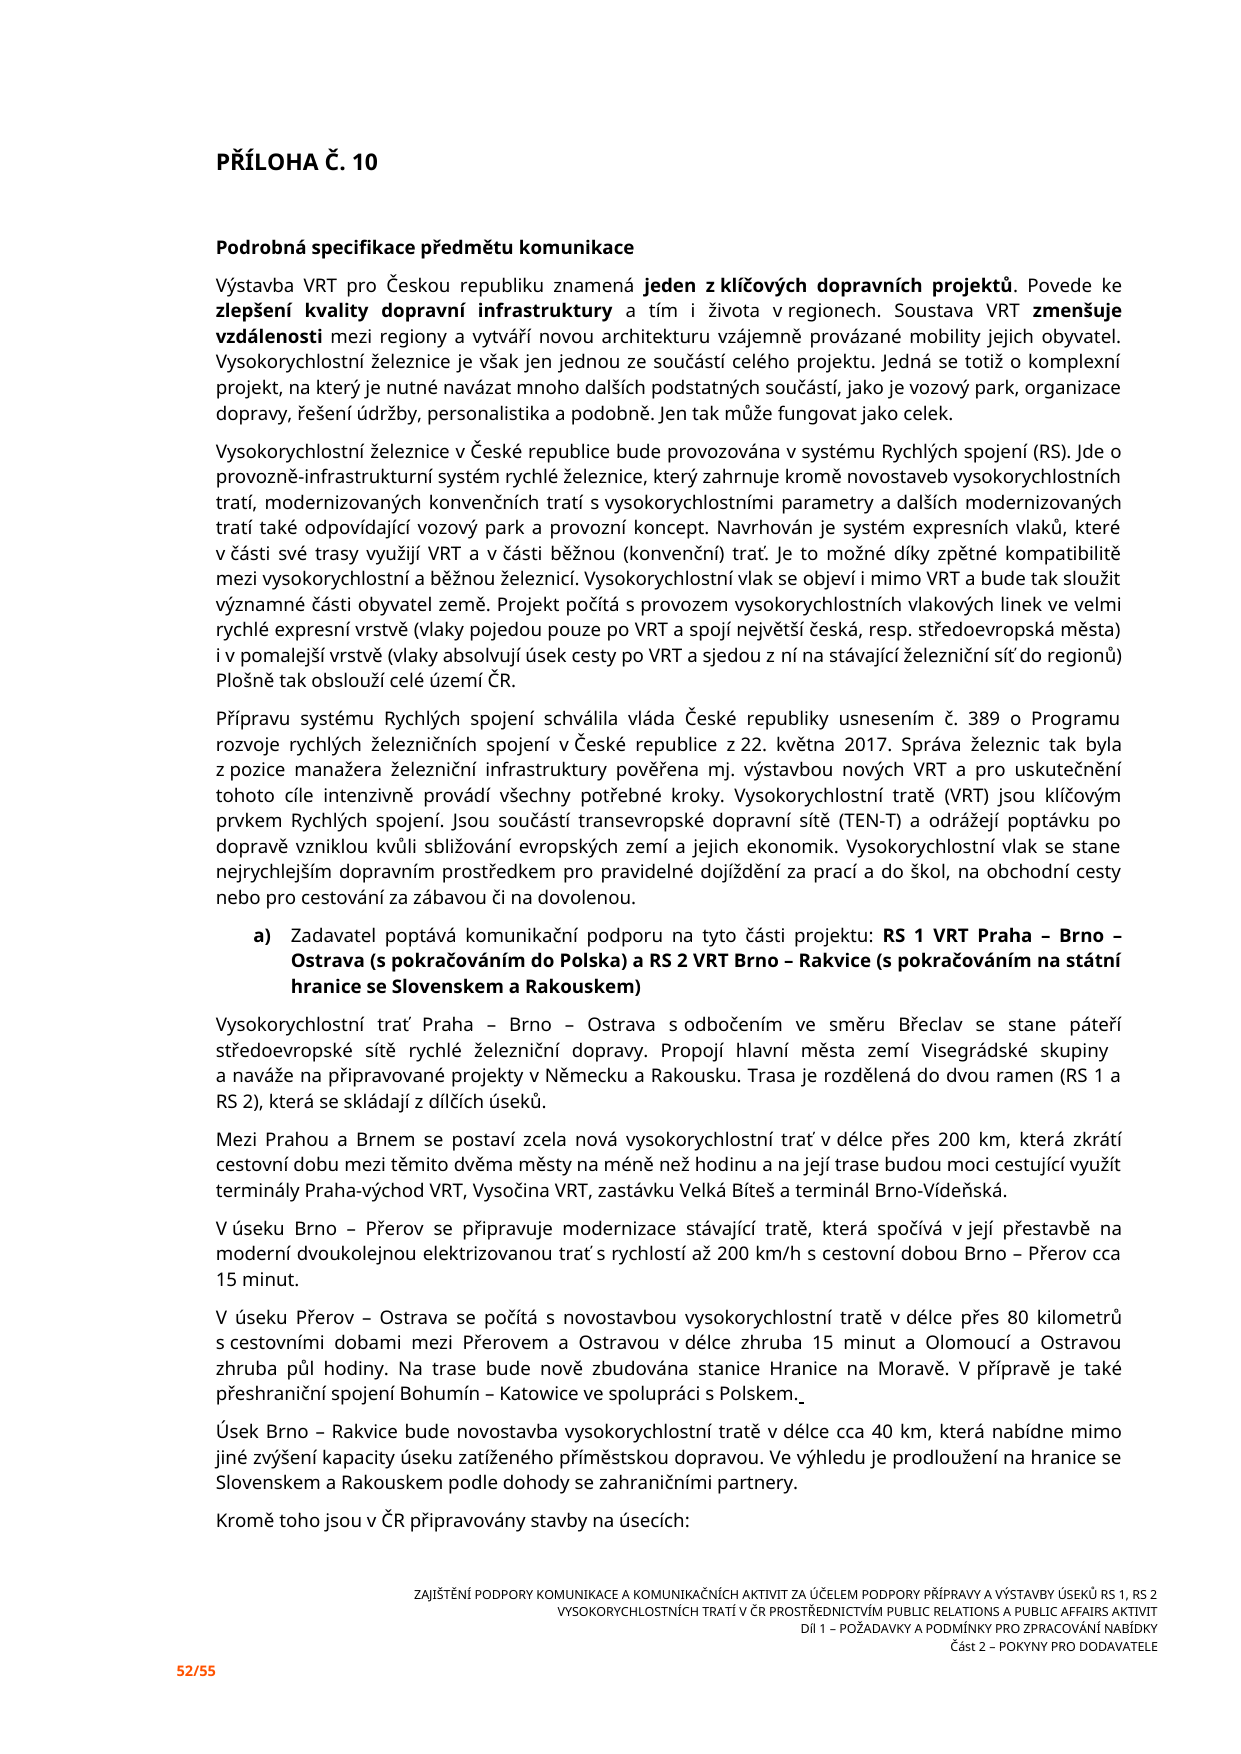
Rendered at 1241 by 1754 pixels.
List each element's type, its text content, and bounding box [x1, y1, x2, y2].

text Vysokorychlostní trať Praha – Brno – Ostrava s odbočením ve směru Břeclav se stane páteří středoevropské sítě rychlé železniční dopravy. Propojí hlavní města zemí Visegrádské skupiny a naváže na připravované projekty v Německu a Rakousku. Trasa je rozdělená do dvou ramen (RS 1 a RS 2), která se skládají z dílčích úseků. [216, 1011, 1122, 1113]
text Kromě toho jsou v ČR připravovány stavby na úsecích: [216, 1508, 1122, 1533]
text PŘÍLOHA Č. 10 [216, 146, 1122, 177]
text V úseku Přerov – Ostrava se počítá s novostavbou vysokorychlostní tratě v délce přes 80 kilometrů s cestovními dobami mezi Přerovem a Ostravou v délce zhruba 15 minut a Olomoucí a Ostravou zhruba půl hodiny. Na trase bude nově zbudována stanice Hranice na Moravě. V přípravě je také přeshraniční spojení Bohumín – Katowice ve spolupráci s Polskem. [216, 1304, 1122, 1406]
text V úseku Brno – Přerov se připravuje modernizace stávající tratě, která spočívá v její přestavbě na moderní dvoukolejnou elektrizovanou trať s rychlostí až 200 km/h s cestovní dobou Brno – Přerov cca 15 minut. [216, 1215, 1122, 1292]
list Zadavatel poptává komunikační podporu na tyto části projektu: RS 1 VRT Praha – Brno – Ostrava (s pokračováním do Polska) a RS 2 VRT Brno – Rakvice (s pokračováním na státní hranice se Slovenskem a Rakouskem) [253, 922, 1122, 999]
text Mezi Prahou a Brnem se postaví zcela nová vysokorychlostní trať v délce přes 200 km, která zkrátí cestovní dobu mezi těmito dvěma městy na méně než hodinu a na její trase budou moci cestující využít terminály Praha-východ VRT, Vysočina VRT, zastávku Velká Bíteš a terminál Brno-Vídeňská. [216, 1126, 1122, 1202]
text Výstavba VRT pro Českou republiku znamená jeden z klíčových dopravních projektů. Povede ke zlepšení kvality dopravní infrastruktury a tím i života v regionech. Soustava VRT zmenšuje vzdálenosti mezi regiony a vytváří novou architekturu vzájemně provázané mobility jejich obyvatel. Vysokorychlostní železnice je však jen jednou ze součástí celého projektu. Jedná se totiž o komplexní projekt, na který je nutné navázat mnoho dalších podstatných součástí, jako je vozový park, organizace dopravy, řešení údržby, personalistika a podobně. Jen tak může fungovat jako celek. [216, 272, 1122, 425]
text Úsek Brno – Rakvice bude novostavba vysokorychlostní tratě v délce cca 40 km, která nabídne mimo jiné zvýšení kapacity úseku zatíženého příměstskou dopravou. Ve výhledu je prodloužení na hranice se Slovenskem a Rakouskem podle dohody se zahraničními partnery. [216, 1419, 1122, 1495]
text Přípravu systému Rychlých spojení schválila vláda České republiky usnesením č. 389 o Programu rozvoje rychlých železničních spojení v České republice z 22. května 2017. Správa železnic tak byla z pozice manažera železniční infrastruktury pověřena mj. výstavbou nových VRT a pro uskutečnění tohoto cíle intenzivně provádí všechny potřebné kroky. Vysokorychlostní tratě (VRT) jsou klíčovým prvkem Rychlých spojení. Jsou součástí transevropské dopravní sítě (TEN-T) a odrážejí poptávku po dopravě vzniklou kvůli sbližování evropských zemí a jejich ekonomik. Vysokorychlostní vlak se stane nejrychlejším dopravním prostředkem pro pravidelné dojíždění za prací a do škol, na obchodní cesty nebo pro cestování za zábavou či na dovolenou. [216, 706, 1122, 910]
text Podrobná specifikace předmětu komunikace [216, 234, 1122, 260]
text Vysokorychlostní železnice v České republice bude provozována v systému Rychlých spojení (RS). Jde o provozně-infrastrukturní systém rychlé železnice, který zahrnuje kromě novostaveb vysokorychlostních tratí, modernizovaných konvenčních tratí s vysokorychlostními parametry a dalších modernizovaných tratí také odpovídající vozový park a provozní koncept. Navrhován je systém expresních vlaků, které v části své trasy využijí VRT a v části běžnou (konvenční) trať. Je to možné díky zpětné kompatibilitě mezi vysokorychlostní a běžnou železnicí. Vysokorychlostní vlak se objeví i mimo VRT a bude tak sloužit významné části obyvatel země. Projekt počítá s provozem vysokorychlostních vlakových linek ve velmi rychlé expresní vrstvě (vlaky pojedou pouze po VRT a spojí největší česká, resp. středoevropská města) i v pomalejší vrstvě (vlaky absolvují úsek cesty po VRT a sjedou z ní na stávající železniční síť do regionů) Plošně tak obslouží celé území ČR. [216, 438, 1122, 693]
